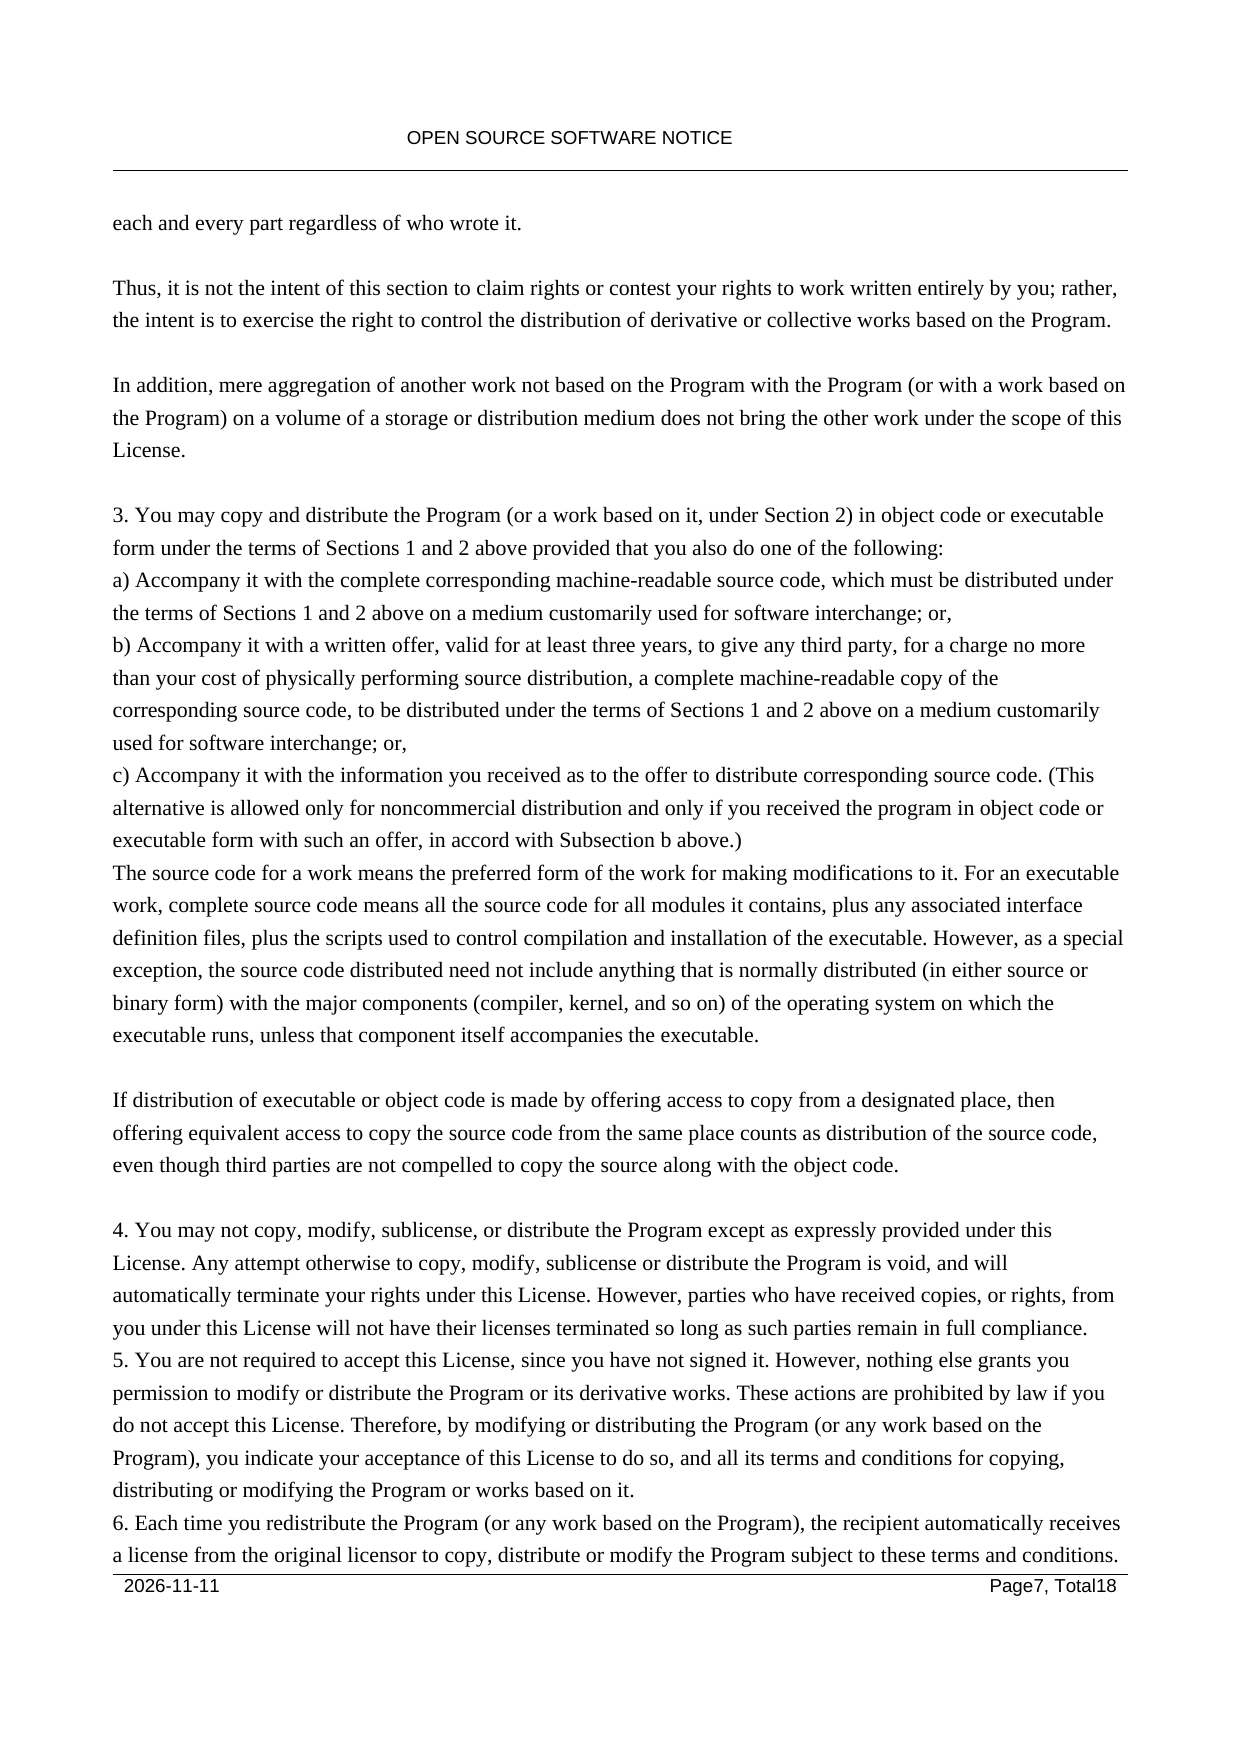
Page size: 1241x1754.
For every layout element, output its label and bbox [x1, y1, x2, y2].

text [112, 206, 1128, 1571]
